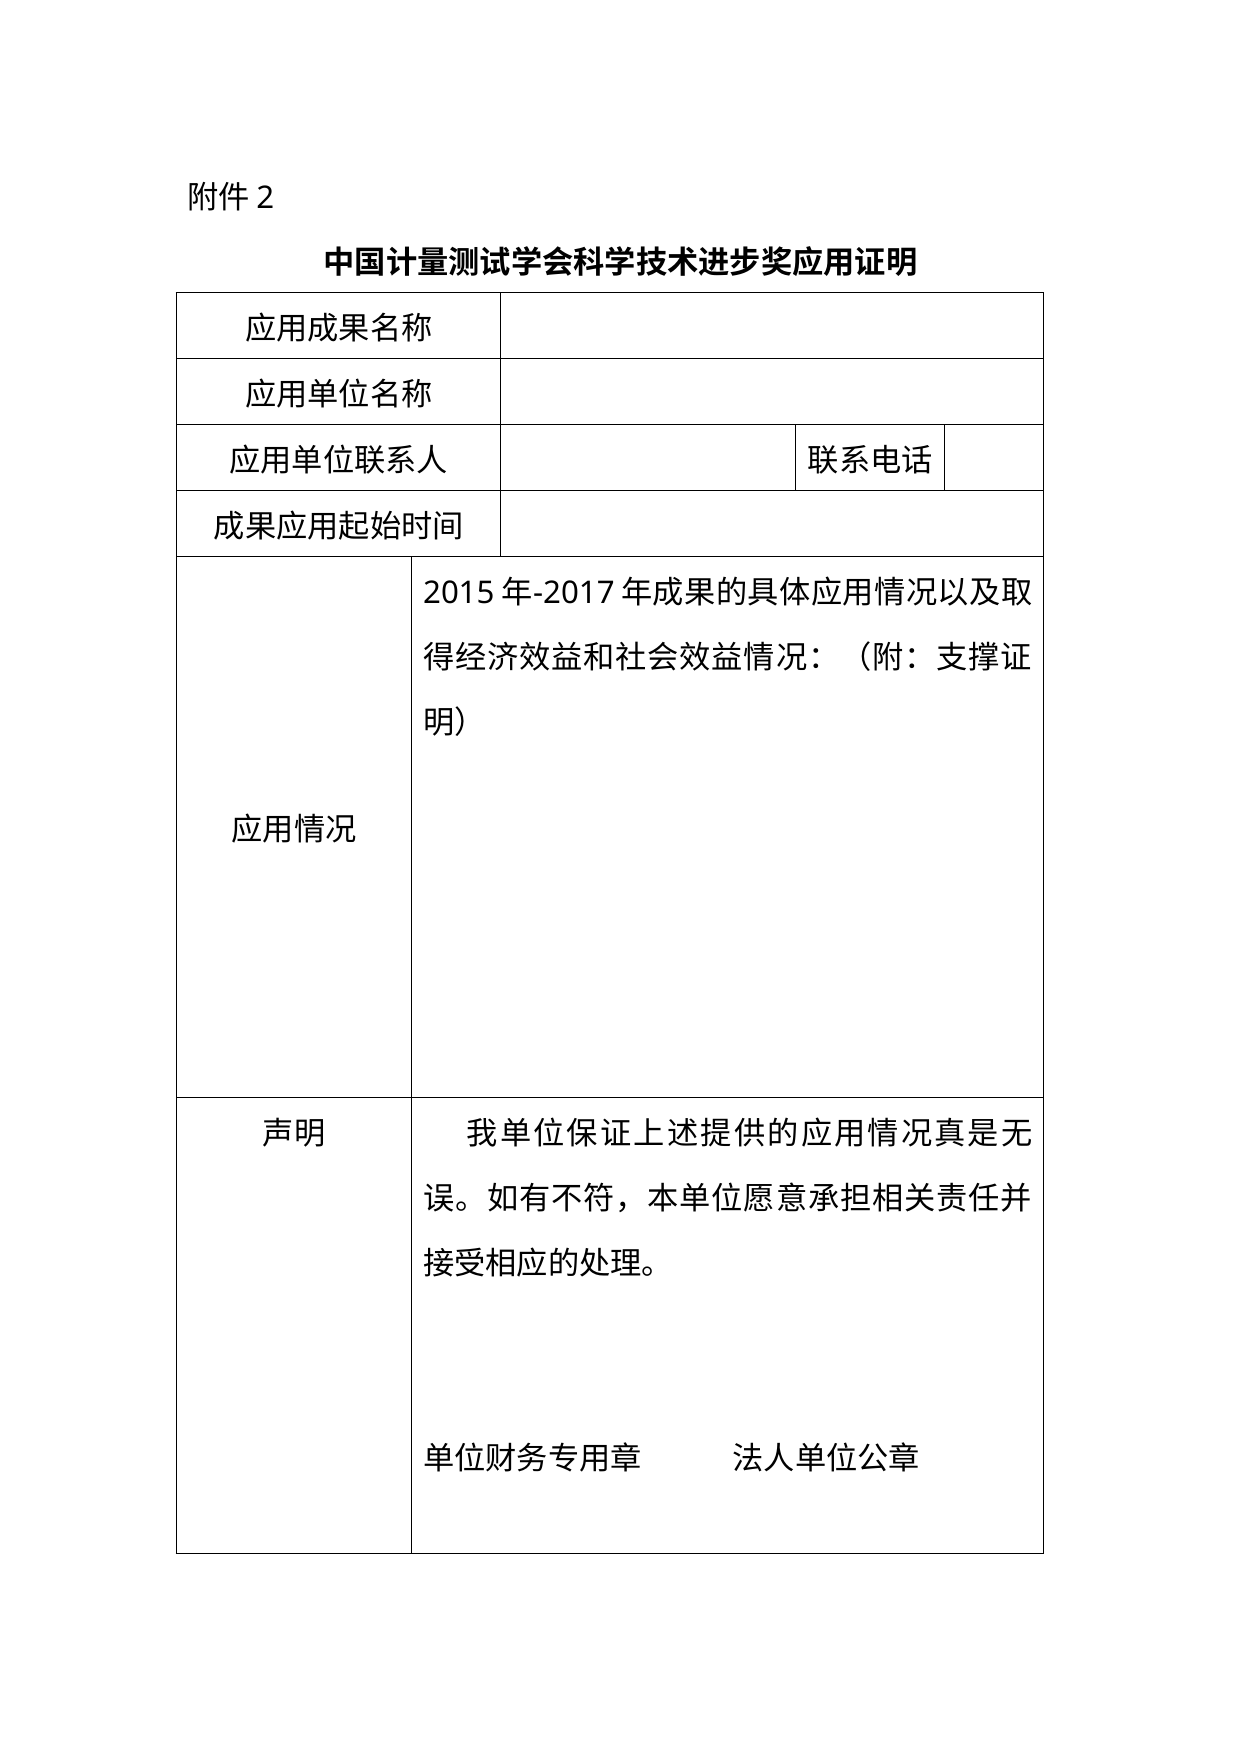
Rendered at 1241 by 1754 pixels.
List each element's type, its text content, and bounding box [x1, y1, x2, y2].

table_cell [501, 425, 795, 490]
table_cell [501, 491, 1043, 556]
table_cell 联系电话 [796, 425, 944, 490]
table_cell 应用单位名称 [177, 359, 500, 424]
table_cell [945, 425, 1043, 490]
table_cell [412, 1098, 1043, 1553]
table_cell 声明 [177, 1098, 411, 1553]
table_header 应用成果名称 [177, 293, 500, 358]
table_cell 2015年-2017年成果的具体应用情况以及取得经济效益和社会效益情况：（附：支撑证明） [412, 557, 1043, 1097]
table_cell [501, 359, 1043, 424]
table_header [501, 293, 1043, 358]
text 附件2 [187, 162, 1053, 227]
table_cell 成果应用起始时间 [177, 491, 500, 556]
text 中国计量测试学会科学技术进步奖应用证明 [187, 227, 1053, 292]
table_cell 应用单位联系人 [177, 425, 500, 490]
table_cell 应用情况 [177, 557, 411, 1097]
